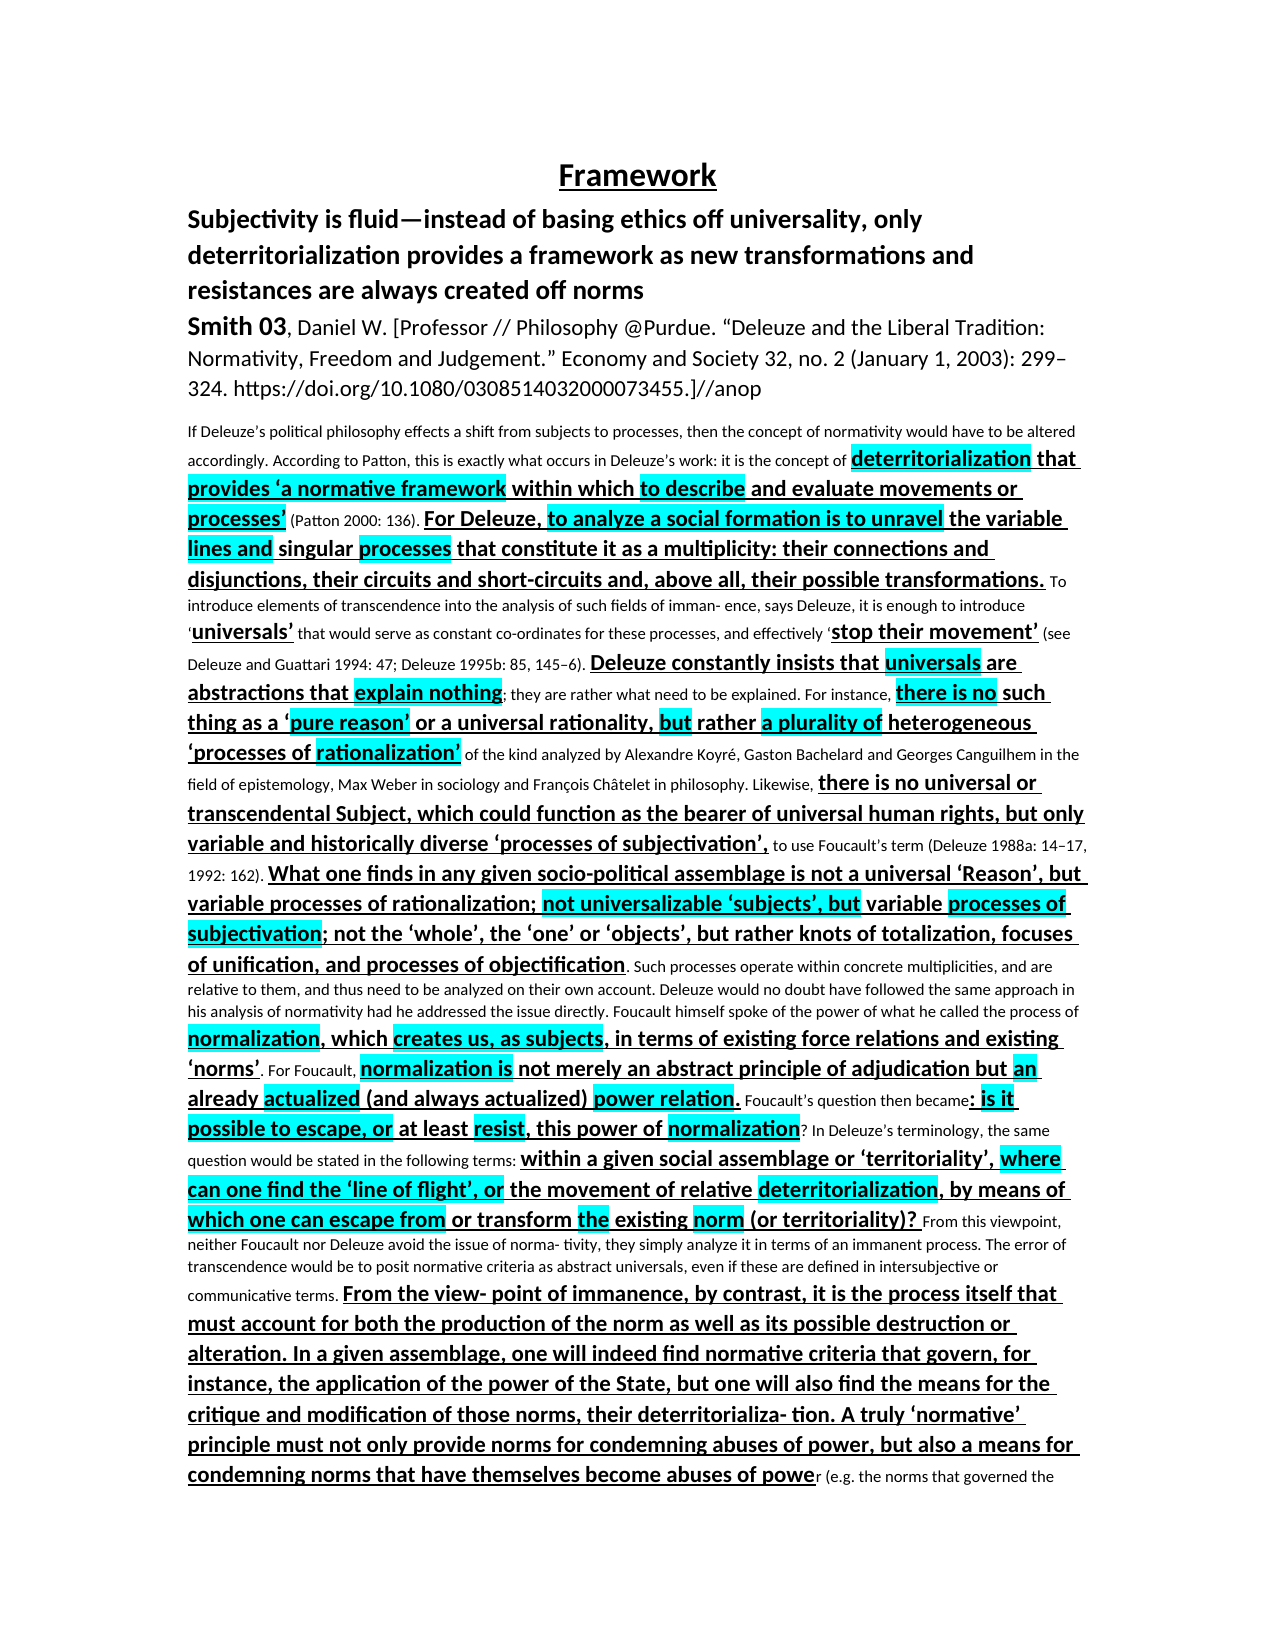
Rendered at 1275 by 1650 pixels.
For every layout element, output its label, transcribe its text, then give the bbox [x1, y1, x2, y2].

text Smith 03, Daniel W. [Professor // Philosophy @Purdue. “Deleuze and the Liberal Tradition: Normativity, Freedom and Judgement.” Economy and Society 32, no. 2 (January 1, 2003): 299–324. https://doi.org/10.1080/0308514032000073455.]//anop [187, 309, 1087, 403]
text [187, 421, 1087, 1488]
subtitle Framework [187, 154, 1087, 195]
subtitle Subjectivity is fluid—instead of basing ethics off universality, only deterritorialization provides a framework as new transformations and resistances are always created off norms [187, 202, 1087, 307]
